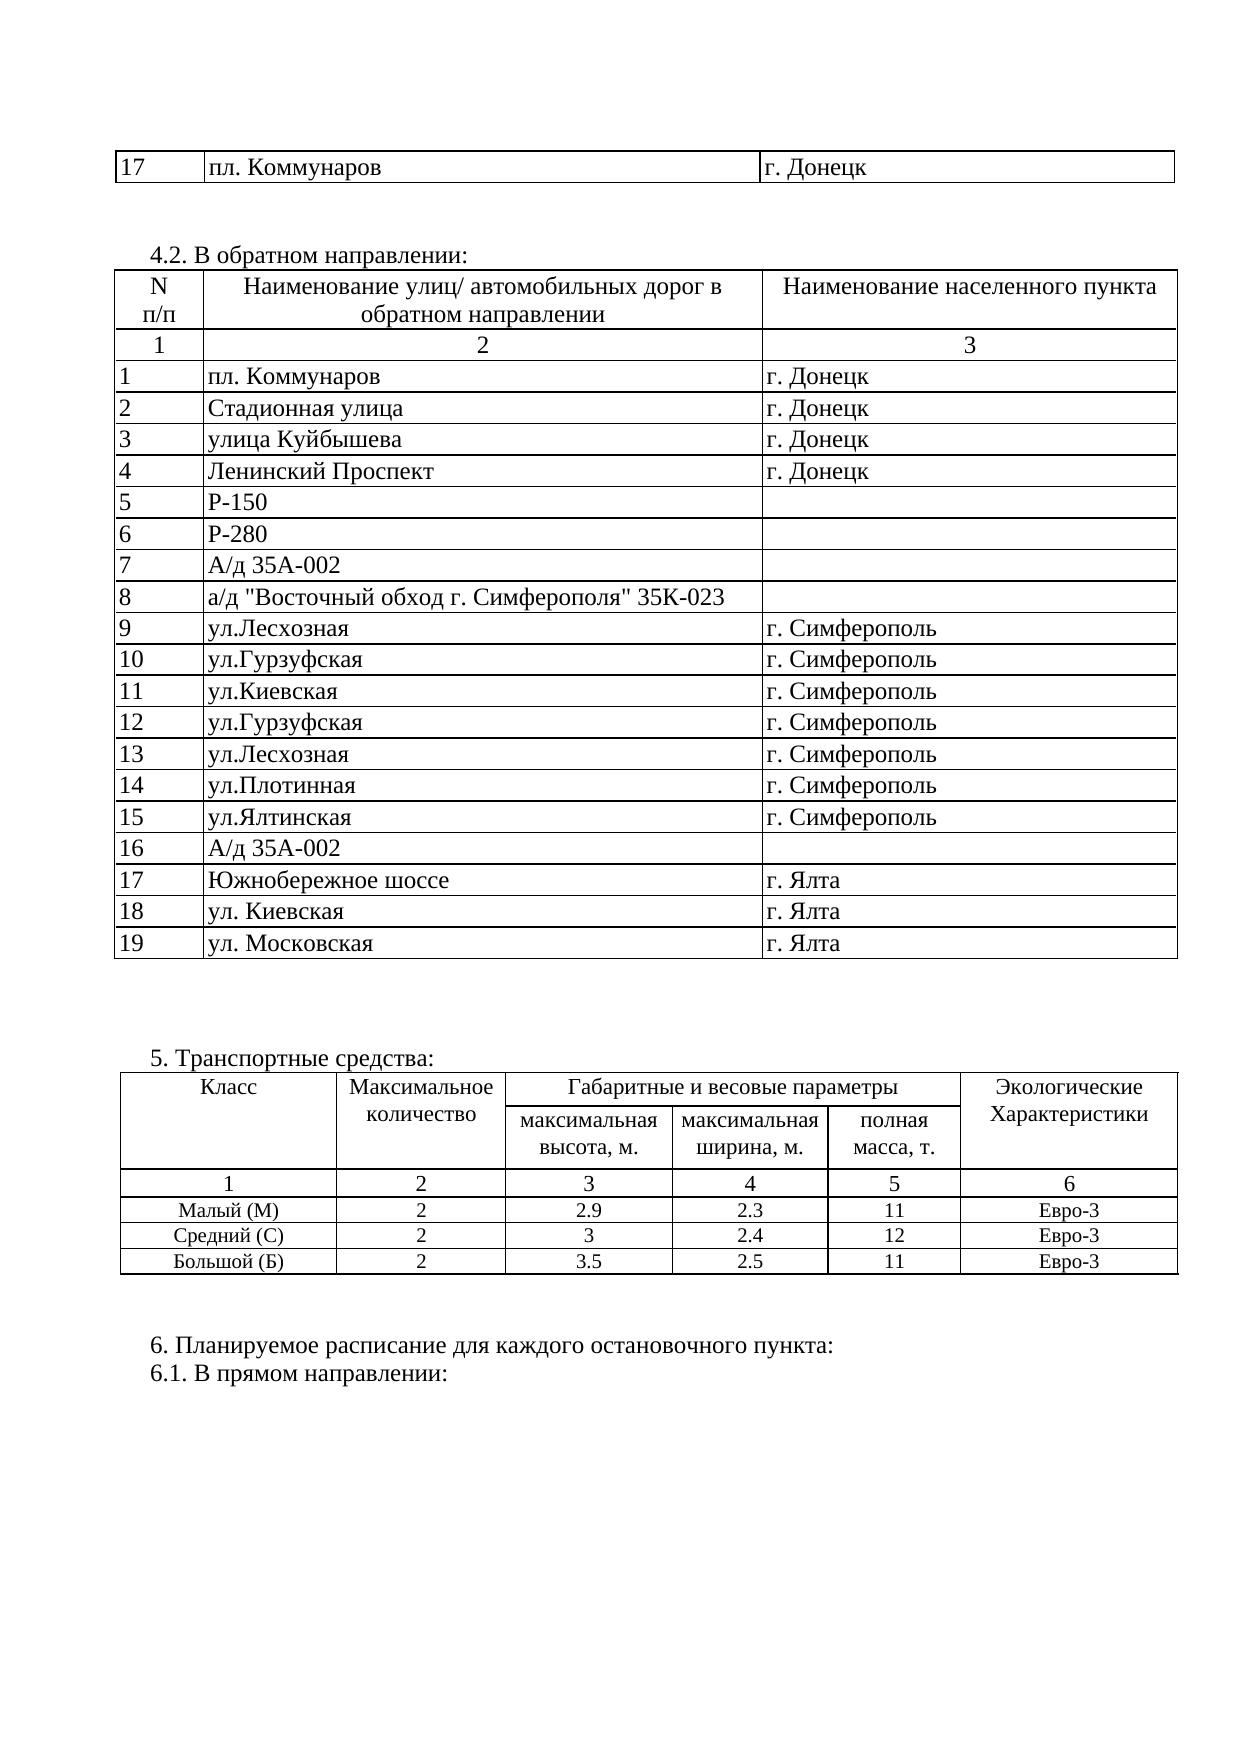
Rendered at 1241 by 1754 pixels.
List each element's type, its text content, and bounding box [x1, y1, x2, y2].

table_cell 19 [115, 927, 203, 957]
table_cell 6 [961, 1170, 1177, 1196]
table_cell Р-280 [204, 519, 762, 548]
table_cell [763, 832, 1177, 863]
table_cell 2.4 [673, 1223, 827, 1247]
table_cell 2 [337, 1198, 505, 1222]
table_cell [763, 549, 1177, 580]
table_header Наименование населенного пункта [763, 271, 1177, 328]
text 4.2. В обратном направлении: [150, 241, 1090, 269]
table_cell 5 [115, 487, 203, 517]
table_cell ул.Гурзуфская [204, 645, 762, 674]
table_cell г. Донецк [763, 423, 1177, 454]
table_cell г. Ялта [763, 926, 1177, 957]
table_cell 10 [115, 644, 203, 674]
table_cell Стадионная улица [204, 393, 762, 423]
table_cell 18 [115, 896, 203, 926]
table_cell 2 [337, 1170, 505, 1196]
table_cell ул. Московская [204, 928, 762, 957]
table_cell ул.Гурзуфская [204, 707, 762, 737]
table_cell 1 [115, 329, 203, 360]
table_cell ул. Киевская [204, 896, 762, 926]
table_cell А/д 35А-002 [204, 550, 762, 580]
table_cell [763, 517, 1177, 548]
table_cell г. Симферополь [763, 769, 1177, 800]
table_cell [763, 486, 1177, 517]
table_cell 9 [115, 613, 203, 643]
table_header Габаритные и весовые параметры [506, 1073, 960, 1105]
table_cell 3 [506, 1223, 672, 1247]
table_cell г. Донецк [761, 152, 1174, 181]
table_cell 1 [121, 1170, 336, 1196]
table_cell 15 [115, 801, 203, 832]
table_cell г. Симферополь [763, 643, 1177, 674]
table_cell Р-150 [204, 487, 762, 517]
table_cell 11 [829, 1249, 960, 1273]
table_cell г. Донецк [763, 360, 1177, 391]
table_cell г. Симферополь [763, 800, 1177, 832]
table_cell Ленинский Проспект [204, 456, 762, 486]
table_cell 12 [829, 1223, 960, 1247]
table_cell г. Ялта [763, 863, 1177, 894]
text 6. Планируемое расписание для каждого остановочного пункта: [150, 1330, 1090, 1358]
table_cell 3 [506, 1170, 672, 1196]
table_cell 2 [204, 330, 762, 360]
table_cell 17 [117, 152, 204, 181]
table_cell Большой (Б) [121, 1249, 336, 1273]
table_cell 11 [829, 1198, 960, 1222]
table_header N п/п [115, 271, 203, 328]
table_cell 4 [115, 455, 203, 486]
table_cell 6 [115, 518, 203, 548]
table_cell 3 [115, 424, 203, 454]
table_cell ул.Лесхозная [204, 739, 762, 769]
table_cell 2 [115, 392, 203, 423]
table_header Максимальное количество [337, 1073, 505, 1168]
table_cell Южнобережное шоссе [204, 865, 762, 894]
text 5. Транспортные средства: [150, 1043, 1090, 1072]
table_cell 8 [115, 581, 203, 611]
table_cell г. Ялта [763, 895, 1177, 926]
table_cell 2 [337, 1249, 505, 1273]
table_cell полная масса, т. [829, 1107, 960, 1168]
table_cell 2.5 [673, 1249, 827, 1273]
table_cell г. Донецк [763, 391, 1177, 423]
table_cell г. Симферополь [763, 611, 1177, 643]
table_cell г. Симферополь [763, 706, 1177, 737]
table_cell улица Куйбышева [204, 424, 762, 454]
table_cell 2.9 [506, 1198, 672, 1222]
table_cell 13 [115, 738, 203, 769]
table_cell 4 [673, 1170, 827, 1196]
table_cell Евро-3 [961, 1198, 1177, 1222]
table_cell 2.3 [673, 1198, 827, 1222]
table_header Наименование улиц/ автомобильных дорог в обратном направлении [204, 271, 762, 328]
table_cell максимальная ширина, м. [673, 1107, 827, 1168]
table_cell 1 [115, 361, 203, 391]
table_cell ул.Ялтинская [204, 802, 762, 832]
table_cell Средний (С) [121, 1223, 336, 1247]
table_cell Малый (М) [121, 1198, 336, 1222]
table_cell [763, 580, 1177, 611]
table_cell пл. Коммунаров [205, 152, 759, 181]
table_cell а/д "Восточный обход г. Симферополя" 35К-023 [204, 582, 762, 611]
table_cell г. Донецк [763, 454, 1177, 486]
table_cell г. Симферополь [763, 737, 1177, 769]
text 6.1. В прямом направлении: [150, 1358, 1090, 1387]
table_cell 14 [115, 770, 203, 800]
table_cell 17 [115, 864, 203, 894]
table_cell 5 [829, 1170, 960, 1196]
table_cell Евро-3 [961, 1223, 1177, 1247]
table_cell ул.Лесхозная [204, 613, 762, 643]
table_cell 2 [337, 1223, 505, 1247]
table_cell ул.Киевская [204, 676, 762, 706]
table_cell 3 [763, 328, 1177, 360]
table_cell 11 [115, 675, 203, 706]
table_cell г. Симферополь [763, 674, 1177, 706]
table_cell 12 [115, 707, 203, 737]
table_cell 16 [115, 833, 203, 863]
table_cell А/д 35А-002 [204, 833, 762, 863]
table_cell ул.Плотинная [204, 770, 762, 800]
table_cell Евро-3 [961, 1249, 1177, 1273]
table_cell 7 [115, 550, 203, 580]
table_header Экологические Характеристики [961, 1073, 1177, 1168]
table_cell пл. Коммунаров [204, 361, 762, 391]
table_cell 3.5 [506, 1249, 672, 1273]
table_header Класс [121, 1073, 336, 1168]
table_cell максимальная высота, м. [506, 1107, 672, 1168]
